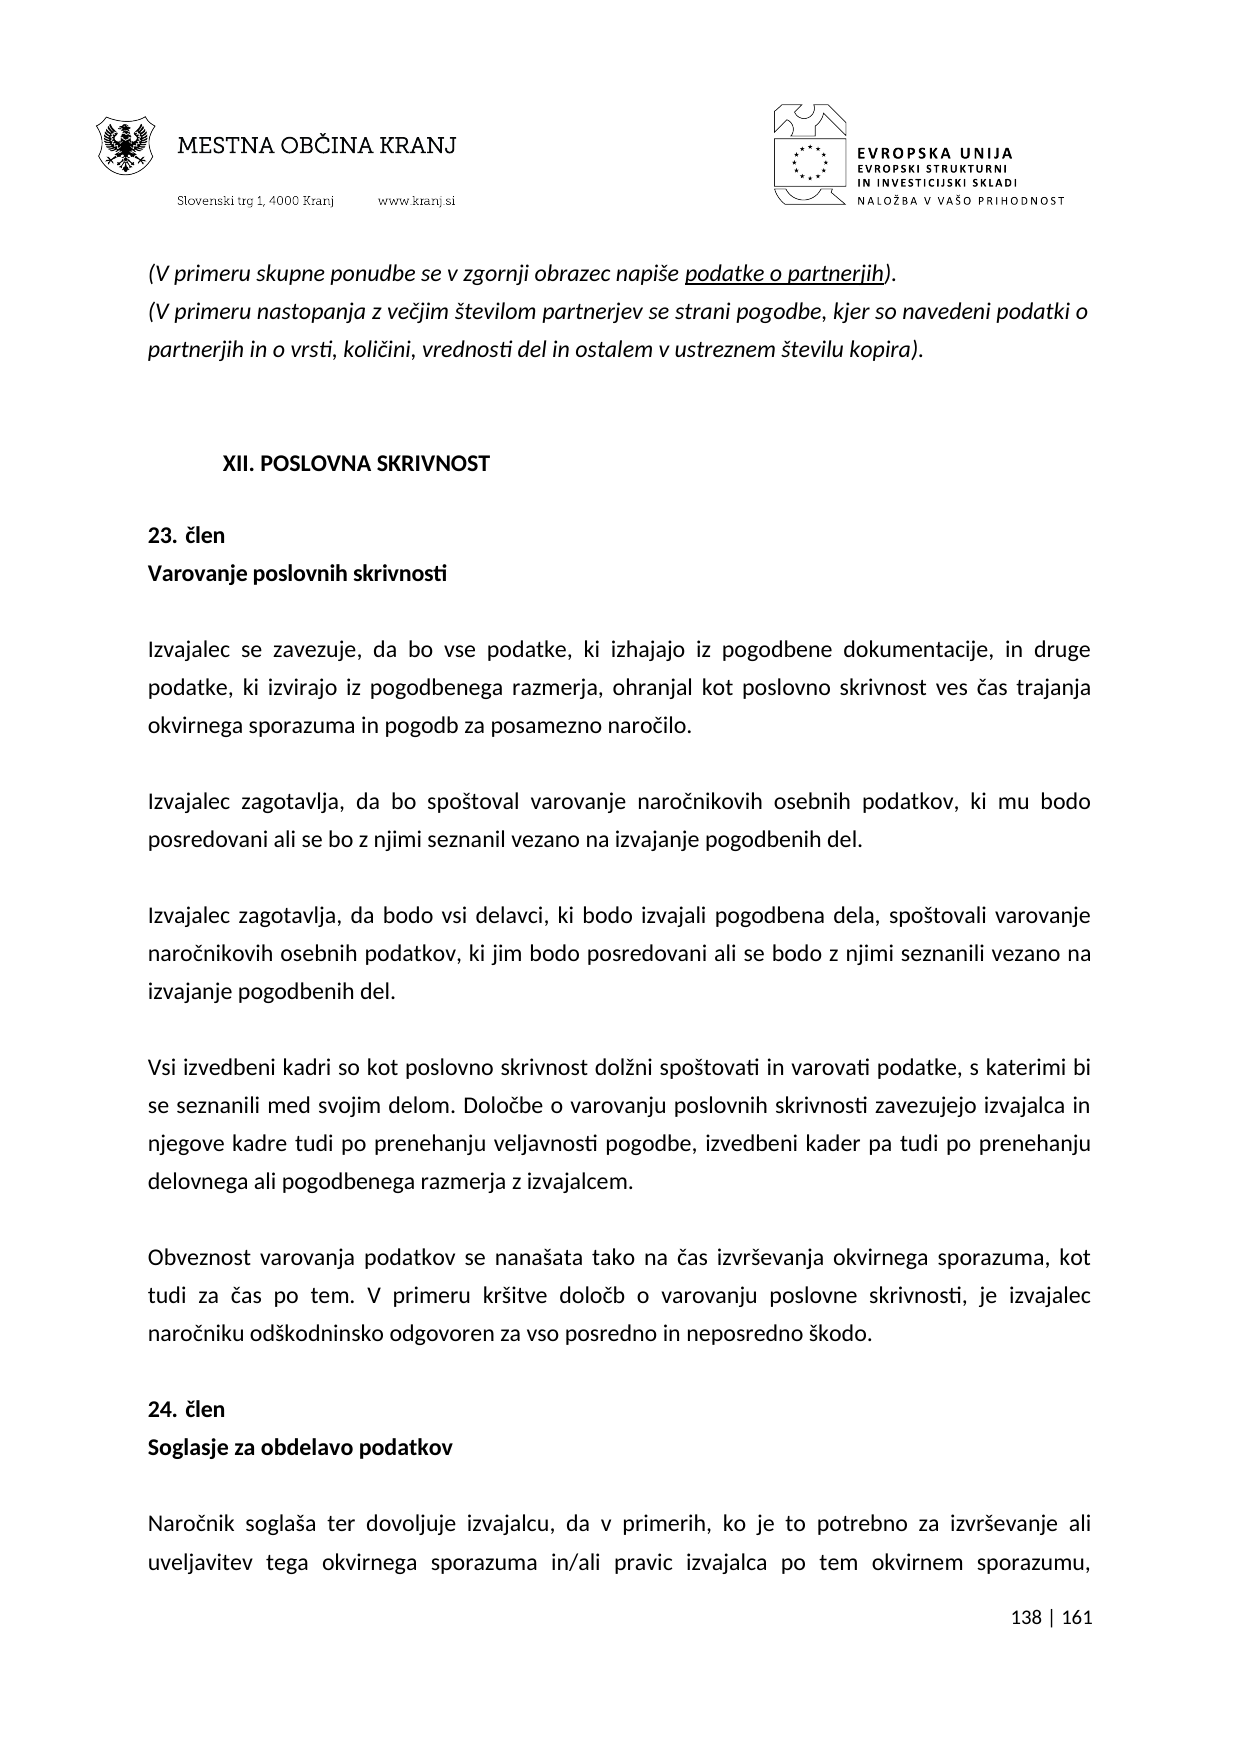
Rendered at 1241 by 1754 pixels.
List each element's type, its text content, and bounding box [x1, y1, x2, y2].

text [148, 1508, 1093, 1576]
text (V primeru skupne ponudbe se v zgornji obrazec napiše podatke o partnerjih). [148, 258, 1093, 287]
text Vsi izvedbeni kadri so kot poslovno skrivnost dolžni spoštovati in varovati podatke, s katerimi bi se seznanili med svojim delom. Določbe o varovanju poslovnih skrivnosti zavezujejo izvajalca in njegove kadre tudi po prenehanju veljavnosti pogodbe, izvedbeni kader pa tudi po prenehanju delovnega ali pogodbenega razmerja z izvajalcem. [148, 1052, 1093, 1196]
text Izvajalec zagotavlja, da bo spoštoval varovanje naročnikovih osebnih podatkov, ki mu bodo posredovani ali se bo z njimi seznanil vezano na izvajanje pogodbenih del. [148, 786, 1093, 853]
list člen [148, 520, 1093, 549]
list člen [148, 1394, 1093, 1424]
text Obveznost varovanja podatkov se nanašata tako na čas izvrševanja okvirnega sporazuma, kot tudi za čas po tem. V primeru kršitve določb o varovanju poslovne skrivnosti, je izvajalec naročniku odškodninsko odgovoren za vso posredno in neposredno škodo. [148, 1242, 1093, 1348]
text Varovanje poslovnih skrivnosti [148, 558, 1093, 587]
text Soglasje za obdelavo podatkov [148, 1432, 1093, 1462]
text Izvajalec se zavezuje, da bo vse podatke, ki izhajajo iz pogodbene dokumentacije, in druge podatke, ki izvirajo iz pogodbenega razmerja, ohranjal kot poslovno skrivnost ves čas trajanja okvirnega sporazuma in pogodb za posamezno naročilo. [148, 634, 1093, 739]
text (V primeru nastopanja z večjim številom partnerjev se strani pogodbe, kjer so navedeni podatki o partnerjih in o vrsti, količini, vrednosti del in ostalem v ustreznem številu kopira). [148, 296, 1093, 363]
text Izvajalec zagotavlja, da bodo vsi delavci, ki bodo izvajali pogodbena dela, spoštovali varovanje naročnikovih osebnih podatkov, ki jim bodo posredovani ali se bodo z njimi seznanili vezano na izvajanje pogodbenih del. [148, 900, 1093, 1006]
list POSLOVNA SKRIVNOST [223, 448, 1093, 478]
picture [0, 1, 1241, 264]
